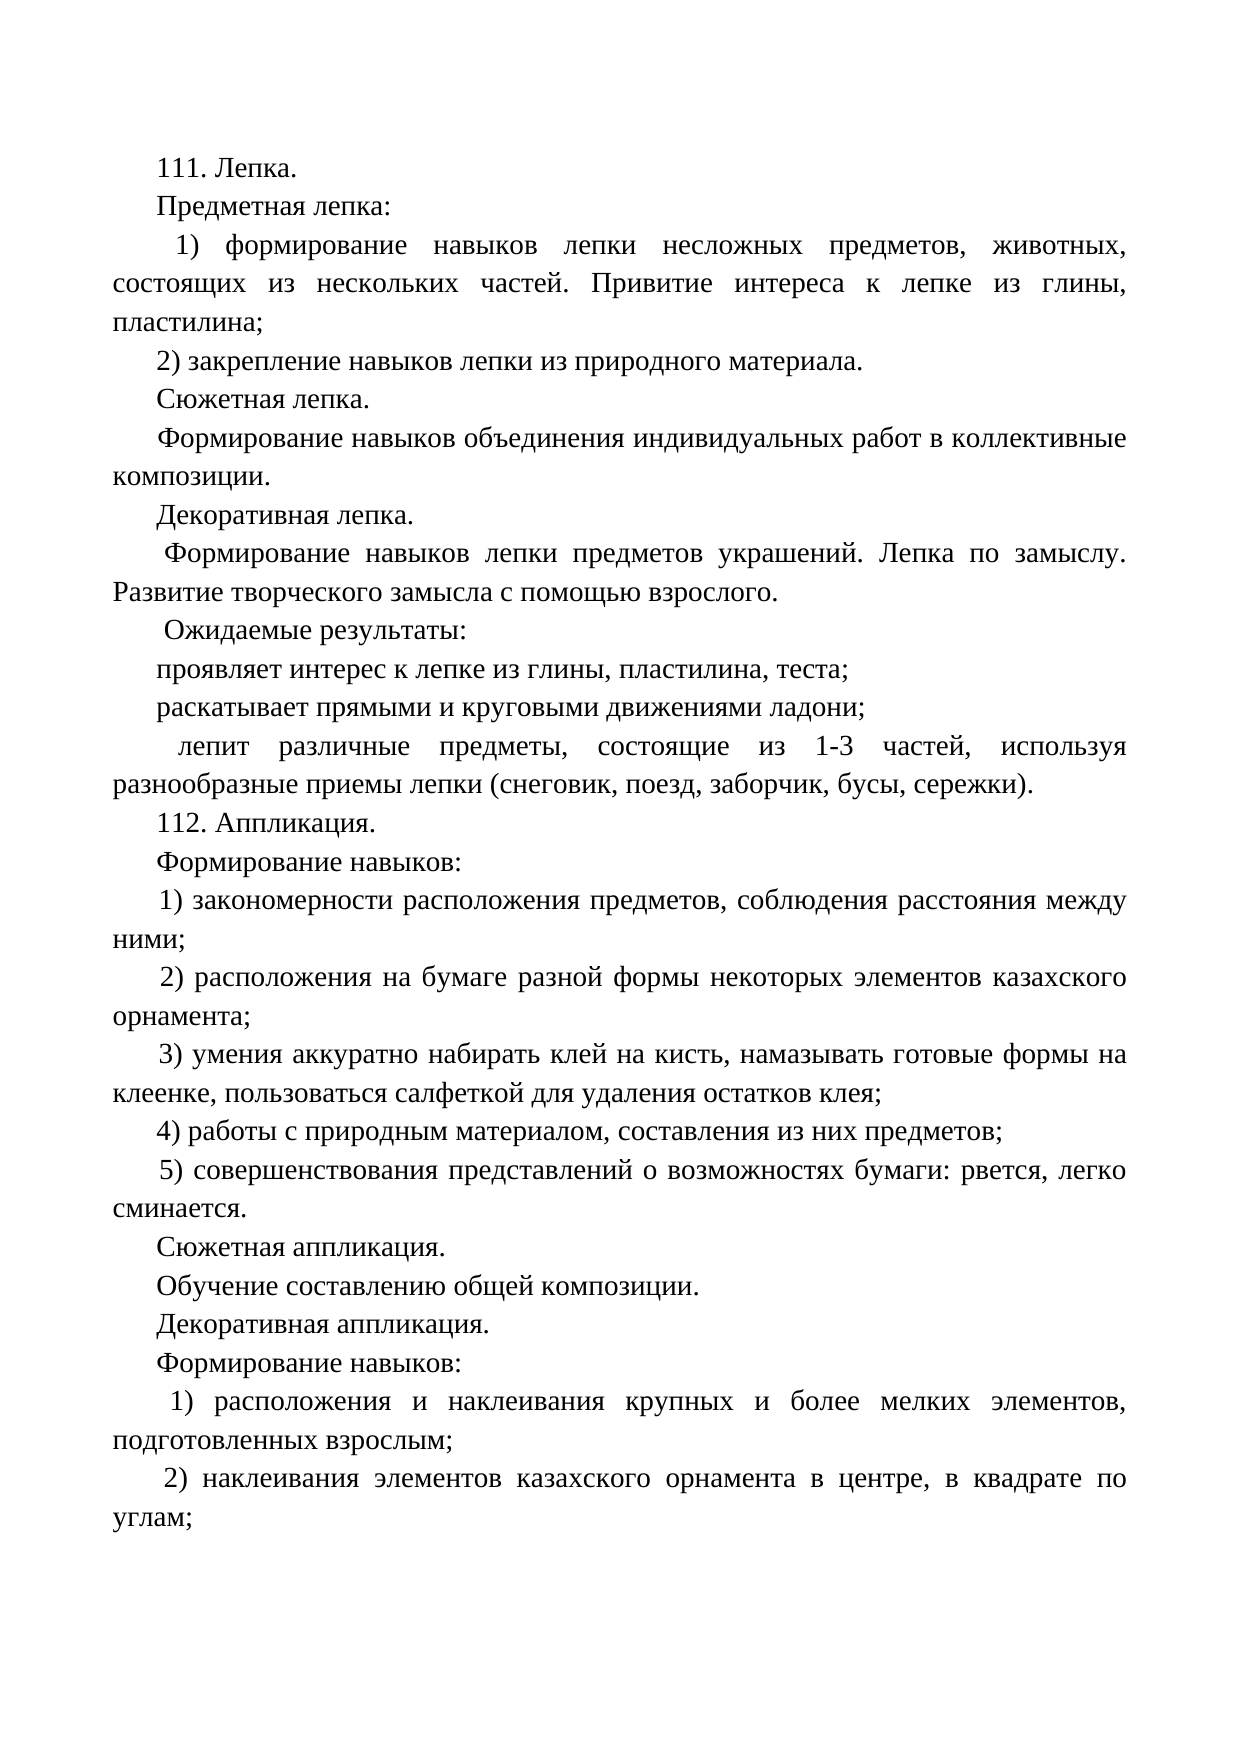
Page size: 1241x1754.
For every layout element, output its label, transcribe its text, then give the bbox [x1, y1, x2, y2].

text 3) умения аккуратно набирать клей на кисть, намазывать готовые формы на клеенке, пользоваться салфеткой для удаления остатков клея; [112, 1036, 1128, 1108]
text 4) работы с природным материалом, составления из них предметов; [112, 1113, 1128, 1147]
text лепит различные предметы, состоящие из 1-3 частей, используя разнообразные приемы лепки (снеговик, поезд, заборчик, бусы, сережки). [112, 728, 1128, 800]
text раскатывает прямыми и круговыми движениями ладони; [112, 689, 1128, 723]
text 112. Аппликация. [112, 805, 1128, 839]
text 5) совершенствования представлений о возможностях бумаги: рвется, легко сминается. [112, 1152, 1128, 1224]
text 1) закономерности расположения предметов, соблюдения расстояния между ними; [112, 882, 1128, 954]
text Формирование навыков объединения индивидуальных работ в коллективные композиции. [112, 420, 1128, 492]
text Ожидаемые результаты: [112, 612, 1128, 646]
text 111. Лепка. [112, 150, 1128, 183]
text Предметная лепка: [112, 188, 1128, 222]
text проявляет интерес к лепке из глины, пластилина, теста; [112, 651, 1128, 684]
text Обучение составлению общей композиции. [112, 1268, 1128, 1301]
text 2) наклеивания элементов казахского орнамента в центре, в квадрате по углам; [112, 1460, 1128, 1532]
text Сюжетная аппликация. [112, 1229, 1128, 1263]
text Декоративная лепка. [112, 497, 1128, 530]
text 2) закрепление навыков лепки из природного материала. [112, 343, 1128, 376]
text 1) формирование навыков лепки несложных предметов, животных, состоящих из нескольких частей. Привитие интереса к лепке из глины, пластилина; [112, 227, 1128, 338]
text Формирование навыков лепки предметов украшений. Лепка по замыслу. Развитие творческого замысла с помощью взрослого. [112, 535, 1128, 607]
text Формирование навыков: [112, 844, 1128, 877]
text 2) расположения на бумаге разной формы некоторых элементов казахского орнамента; [112, 959, 1128, 1031]
text Декоративная аппликация. [112, 1306, 1128, 1340]
text Сюжетная лепка. [112, 381, 1128, 415]
text Формирование навыков: [112, 1345, 1128, 1378]
text 1) расположения и наклеивания крупных и более мелких элементов, подготовленных взрослым; [112, 1383, 1128, 1455]
